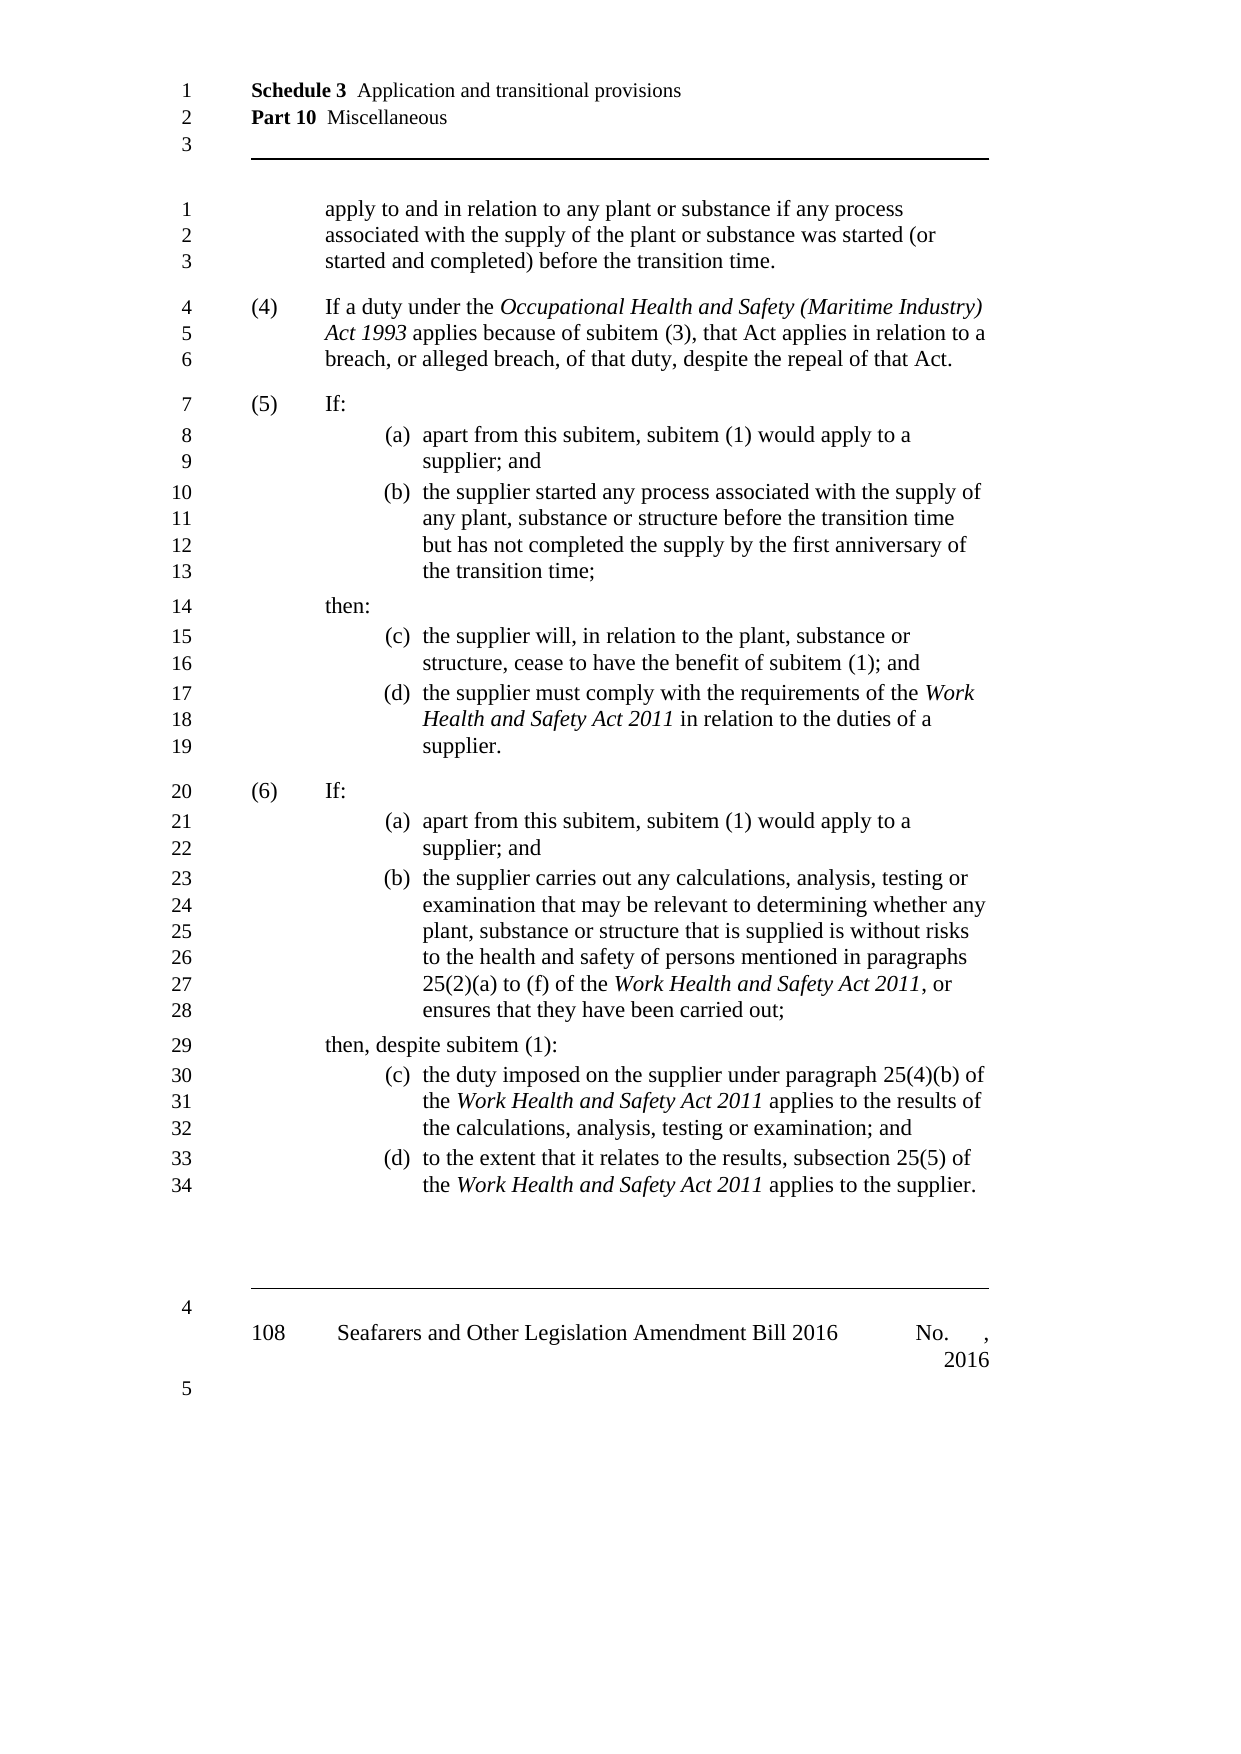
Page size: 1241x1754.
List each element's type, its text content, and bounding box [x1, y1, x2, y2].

text (b) the supplier carries out any calculations, analysis, testing or examination that may be relevant to determining whether any plant, substance or structure that is supplied is without risks to the health and safety of persons mentioned in paragraphs 25(2)(a) to (f) of the Work Health and Safety Act 2011, or ensures that they have been carried out; [251, 864, 989, 1022]
text (c) the supplier will, in relation to the plant, substance or structure, cease to have the benefit of subitem (1); and [251, 622, 989, 675]
text apply to and in relation to any plant or substance if any process associated with the supply of the plant or substance was started (or started and completed) before the transition time. [325, 195, 989, 274]
text (d) to the extent that it relates to the results, subsection 25(5) of the Work Health and Safety Act 2011 applies to the supplier. [251, 1144, 989, 1197]
text then: [325, 592, 989, 618]
text (b) the supplier started any process associated with the supply of any plant, substance or structure before the transition time but has not completed the supply by the first anniversary of the transition time; [251, 478, 989, 583]
text (4) If a duty under the Occupational Health and Safety (Maritime Industry) Act 1993 applies because of subitem (3), that Act applies in relation to a breach, or alleged breach, of that duty, despite the repeal of that Act. [251, 293, 989, 372]
text (d) the supplier must comply with the requirements of the Work Health and Safety Act 2011 in relation to the duties of a supplier. [251, 679, 989, 758]
text (5) If: [251, 391, 989, 417]
text (6) If: [251, 777, 989, 803]
text (a) apart from this subitem, subitem (1) would apply to a supplier; and [251, 807, 989, 860]
text (a) apart from this subitem, subitem (1) would apply to a supplier; and [251, 421, 989, 474]
text (c) the duty imposed on the supplier under paragraph 25(4)(b) of the Work Health and Safety Act 2011 applies to the results of the calculations, analysis, testing or examination; and [251, 1061, 989, 1140]
text then, despite subitem (1): [325, 1031, 989, 1057]
